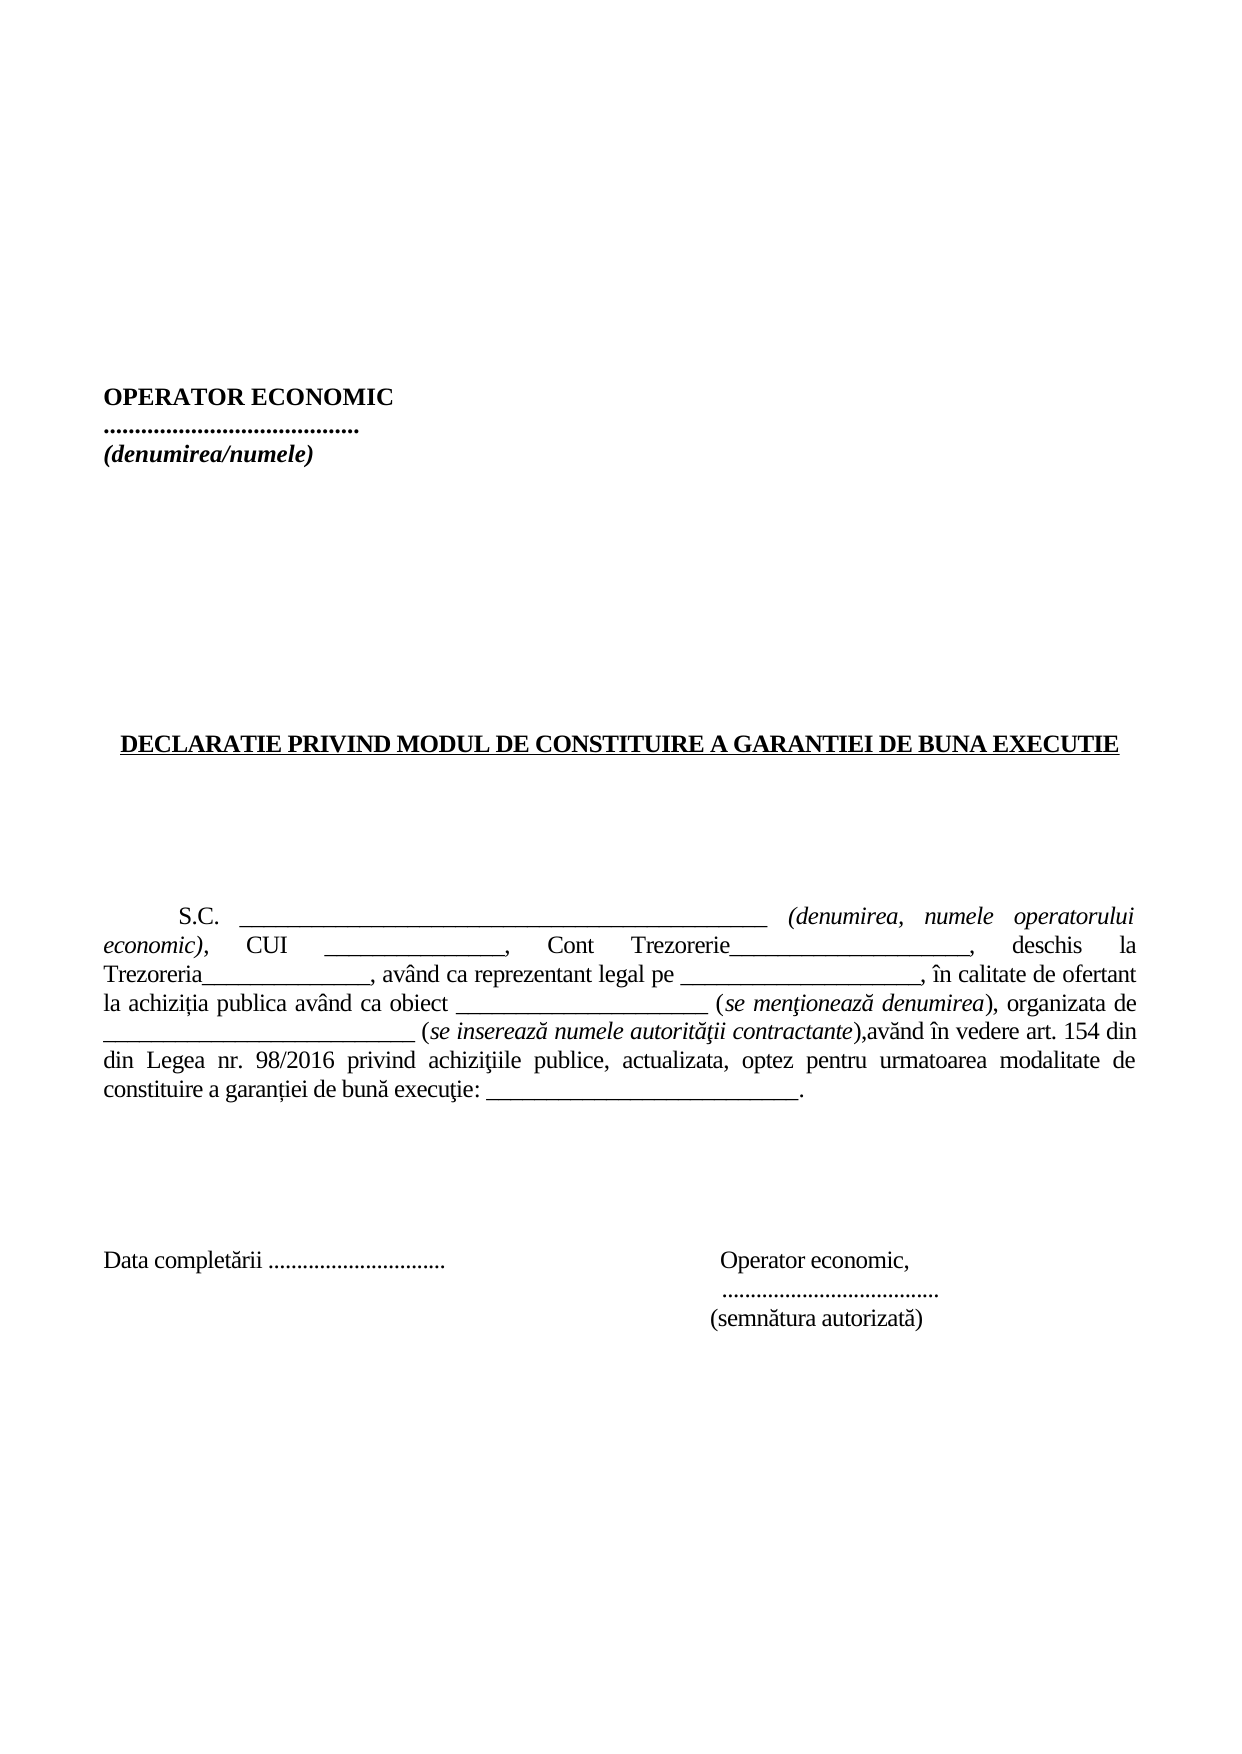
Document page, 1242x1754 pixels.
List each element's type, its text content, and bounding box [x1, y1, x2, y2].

text ...................................... [103, 1274, 1137, 1303]
text DECLARATIE PRIVIND MODUL DE CONSTITUIRE A GARANTIEI DE BUNA EXECUTIE [103, 729, 1137, 758]
text (denumirea/numele) [103, 439, 1137, 468]
text ......................................... [103, 411, 1137, 439]
text OPERATOR ECONOMIC [103, 382, 1137, 411]
text S.C. ____________________________________________ (denumirea, numele operatorului economic), CUI _______________, Cont Trezorerie____________________, deschis la Trezoreria______________, având ca reprezentant legal pe ____________________, în calitate de ofertant la achiziția publica având ca obiect _____________________ (se menţionează denumirea), organizata de __________________________ (se inserează numele autorităţii contractante),avănd în vedere art. 154 din din Legea nr. 98/2016 privind achiziţiile publice, actualizata, optez pentru urmatoarea modalitate de constituire a garanției de bună execuţie: __________________________. [103, 901, 1137, 1103]
text Data completării ............................... Operator economic, [103, 1246, 1137, 1274]
text (semnătura autorizată) [103, 1303, 1137, 1332]
